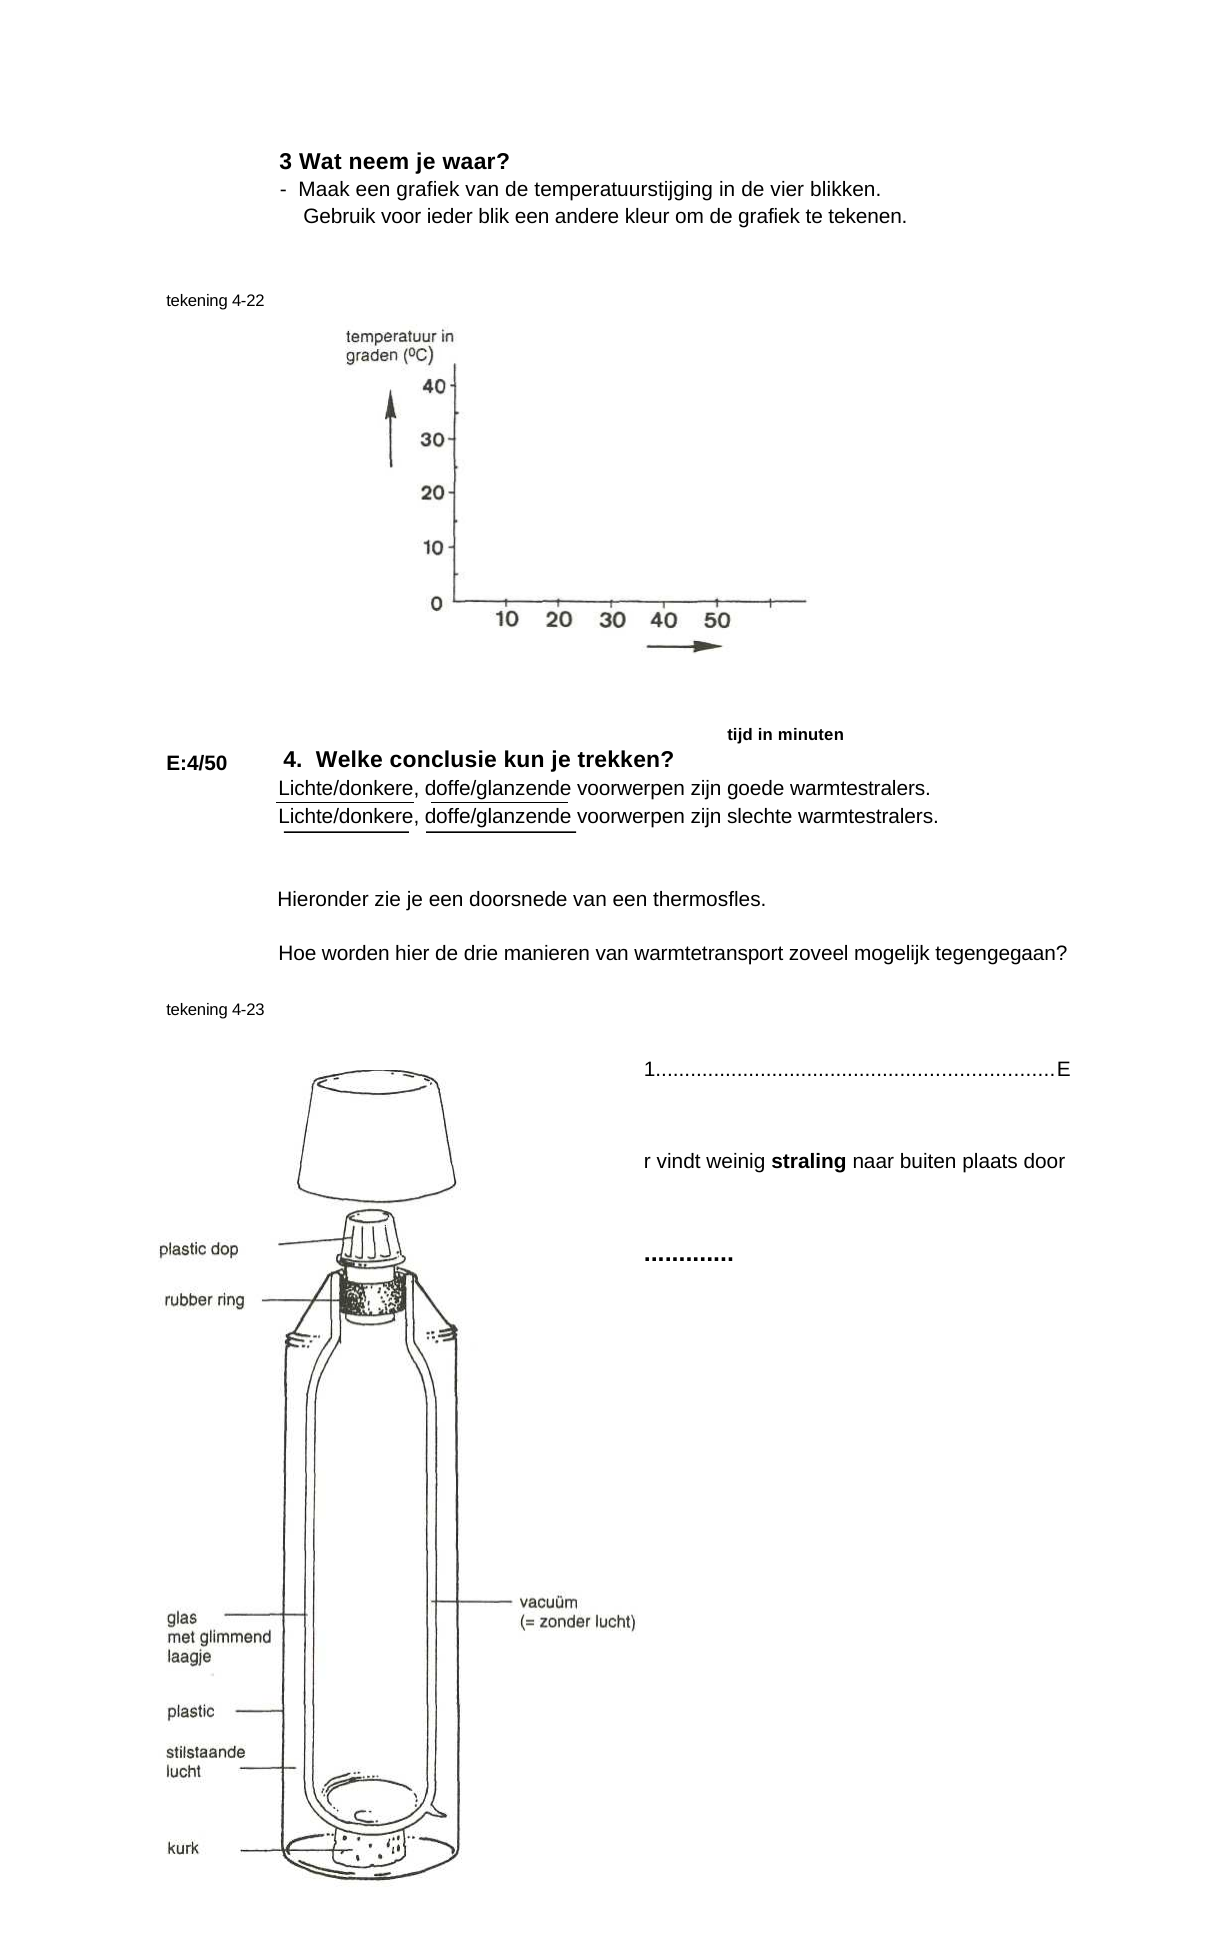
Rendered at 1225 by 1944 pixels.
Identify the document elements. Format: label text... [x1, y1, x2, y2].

text Hoe worden hier de drie manieren van warmtetransport zoveel mogelijk tegengegaan? [278, 941, 1075, 965]
list Er vindt weinig straling naar buiten plaats door ............. [497, 1002, 1075, 1279]
text - Maak een grafiek van de temperatuurstijging in de vier blikken. Gebruik voor ieder blik een andere kleur om de grafiek te tekenen. [279, 174, 931, 228]
text tijd in minuten [277, 718, 1075, 746]
text Lichte/donkere, doffe/glanzende voorwerpen zijn goede warmtestralers. Lichte/donkere, doffe/glanzende voorwerpen zijn slechte warmtestralers. [278, 774, 983, 829]
text 4. Welke conclusie kun je trekken? [277, 746, 1075, 773]
text 3 Wat neem je waar? [279, 148, 1075, 174]
text E:4/50 [166, 749, 241, 776]
picture [150, 1070, 644, 1885]
text tekening 4-23 [166, 1000, 271, 1019]
text Hieronder zie je een doorsnede van een thermosfles. [277, 887, 1075, 911]
picture [337, 324, 863, 652]
text tekening 4-22 [166, 291, 1075, 310]
